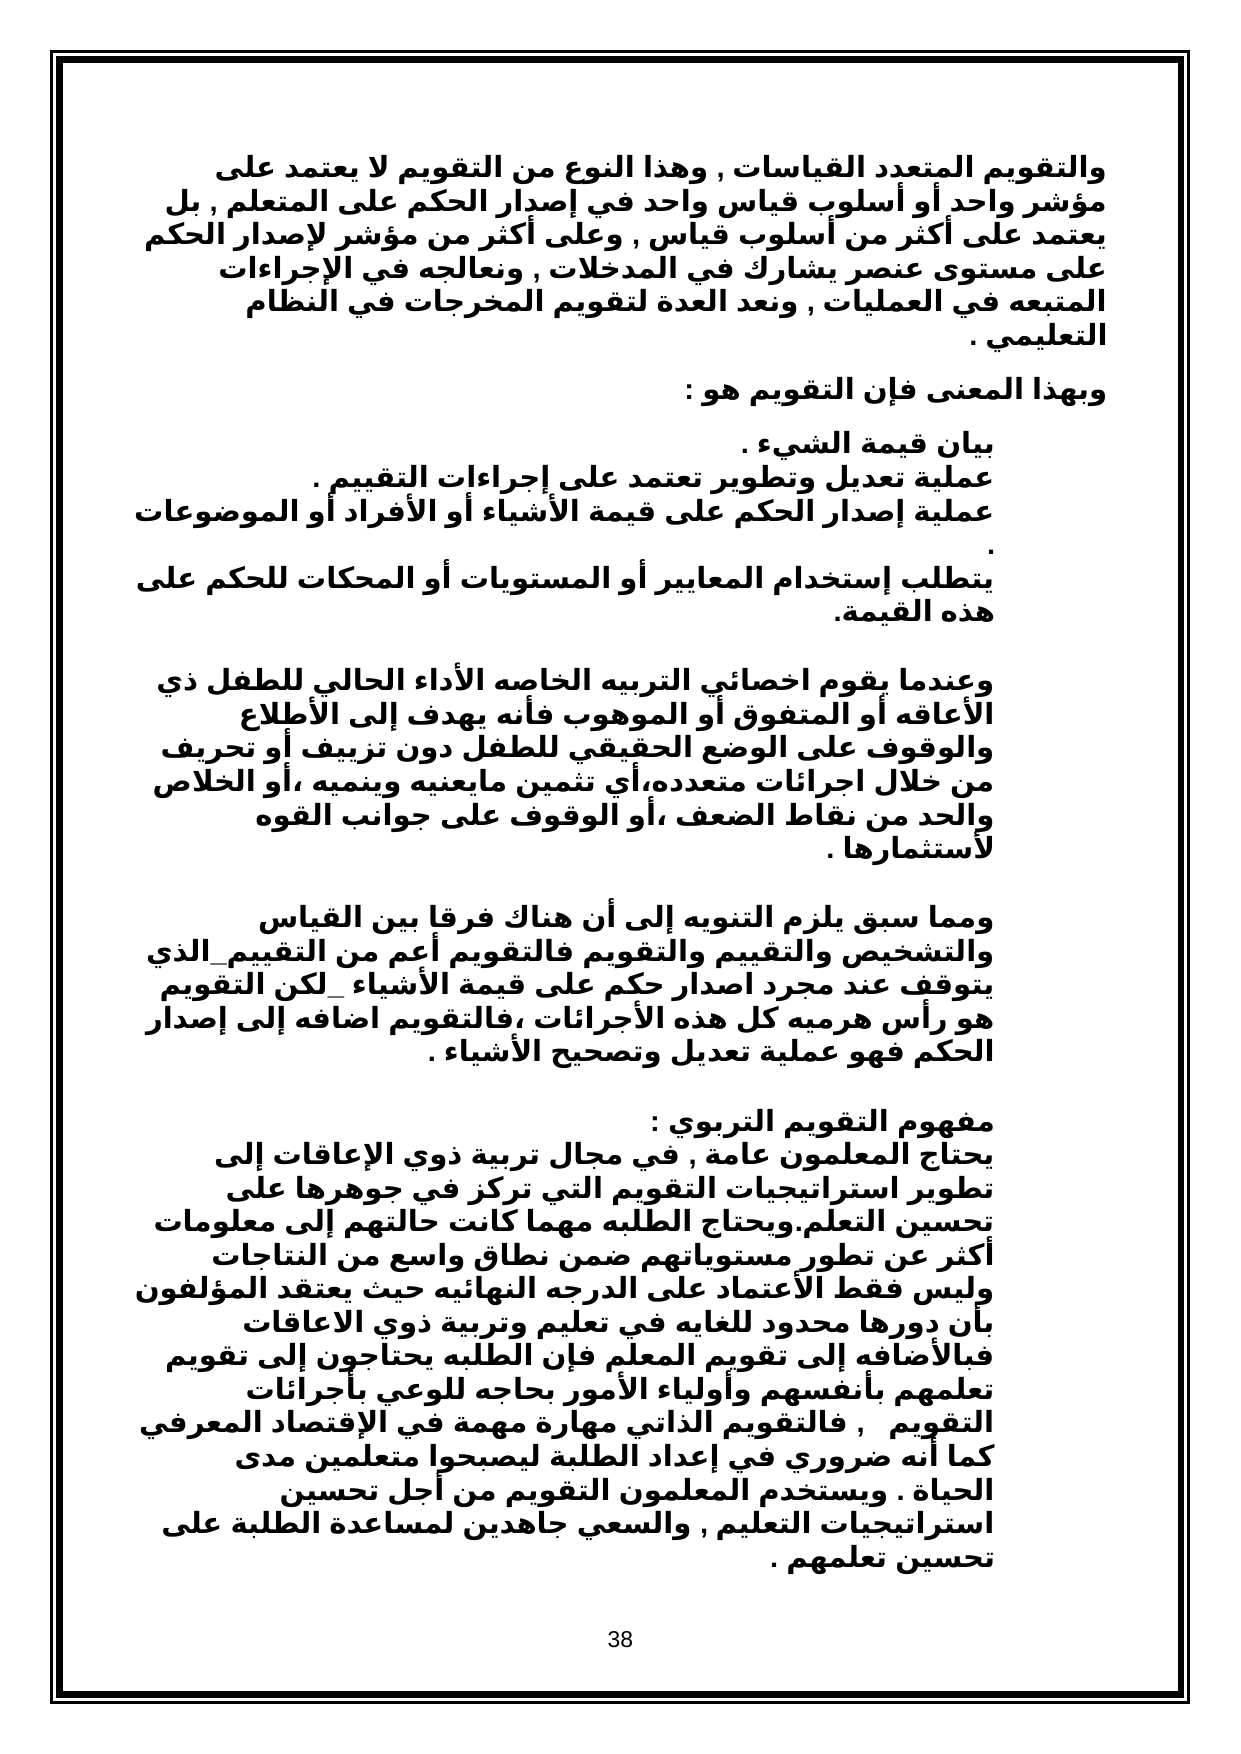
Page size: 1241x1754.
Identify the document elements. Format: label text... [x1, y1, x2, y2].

list عملية تعديل وتطوير تعتمد على إجراءات التقييم . [133, 460, 995, 493]
list ومما سبق يلزم التنويه إلى أن هناك فرقا بين القياس والتشخيص والتقييم والتقويم فالتقويم أعم من التقييم_الذي يتوقف عند مجرد اصدار حكم على قيمة الأشياء _لكن التقويم هو رأس هرميه كل هذه الأجرائات ،فالتقويم اضافه إلى إصدار الحكم فهو عملية تعديل وتصحيح الأشياء . [133, 900, 995, 1068]
list وعندما يقوم اخصائي التربيه الخاصه الأداء الحالي للطفل ذي الأعاقه أو المتفوق أو الموهوب فأنه يهدف إلى الأطلاع والوقوف على الوضع الحقيقي للطفل دون تزييف أو تحريف من خلال اجرائات متعدده،أي تثمين مايعنيه وينميه ،أو الخلاص والحد من نقاط الضعف ،أو الوقوف على جوانب القوه لأستثمارها . [133, 663, 995, 864]
text وبهذا المعنى فإن التقويم هو : [133, 372, 1107, 406]
list بيان قيمة الشيء . [133, 426, 995, 460]
list عملية إصدار الحكم على قيمة الأشياء أو الأفراد أو الموضوعات . [133, 493, 995, 561]
list يحتاج المعلمون عامة , في مجال تربية ذوي الإعاقات إلى تطوير استراتيجيات التقويم التي تركز في جوهرها على تحسين التعلم.ويحتاج الطلبه مهما كانت حالتهم إلى معلومات أكثر عن تطور مستوياتهم ضمن نطاق واسع من النتاجات وليس فقط الأعتماد على الدرجه النهائيه حيث يعتقد المؤلفون بأن دورها محدود للغايه في تعليم وتربية ذوي الاعاقات فبالأضافه إلى تقويم المعلم فإن الطلبه يحتاجون إلى تقويم تعلمهم بأنفسهم وأولياء الأمور بحاجه للوعي بأجرائات التقويم , فالتقويم الذاتي مهارة مهمة في الإقتصاد المعرفي كما أنه ضروري في إعداد الطلبة ليصبحوا متعلمين مدى الحياة . ويستخدم المعلمون التقويم من أجل تحسين استراتيجيات التعليم , والسعي جاهدين لمساعدة الطلبة على تحسين تعلمهم . [133, 1137, 995, 1573]
list مفهوم التقويم التربوي : [133, 1103, 995, 1137]
text والتقويم المتعدد القياسات , وهذا النوع من التقويم لا يعتمد على مؤشر واحد أو أسلوب قياس واحد في إصدار الحكم على المتعلم , بل يعتمد على أكثر من أسلوب قياس , وعلى أكثر من مؤشر لإصدار الحكم على مستوى عنصر يشارك في المدخلات , ونعالجه في الإجراءات المتبعه في العمليات , ونعد العدة لتقويم المخرجات في النظام التعليمي . [133, 150, 1107, 351]
list يتطلب إستخدام المعايير أو المستويات أو المحكات للحكم على هذه القيمة. [133, 561, 995, 628]
